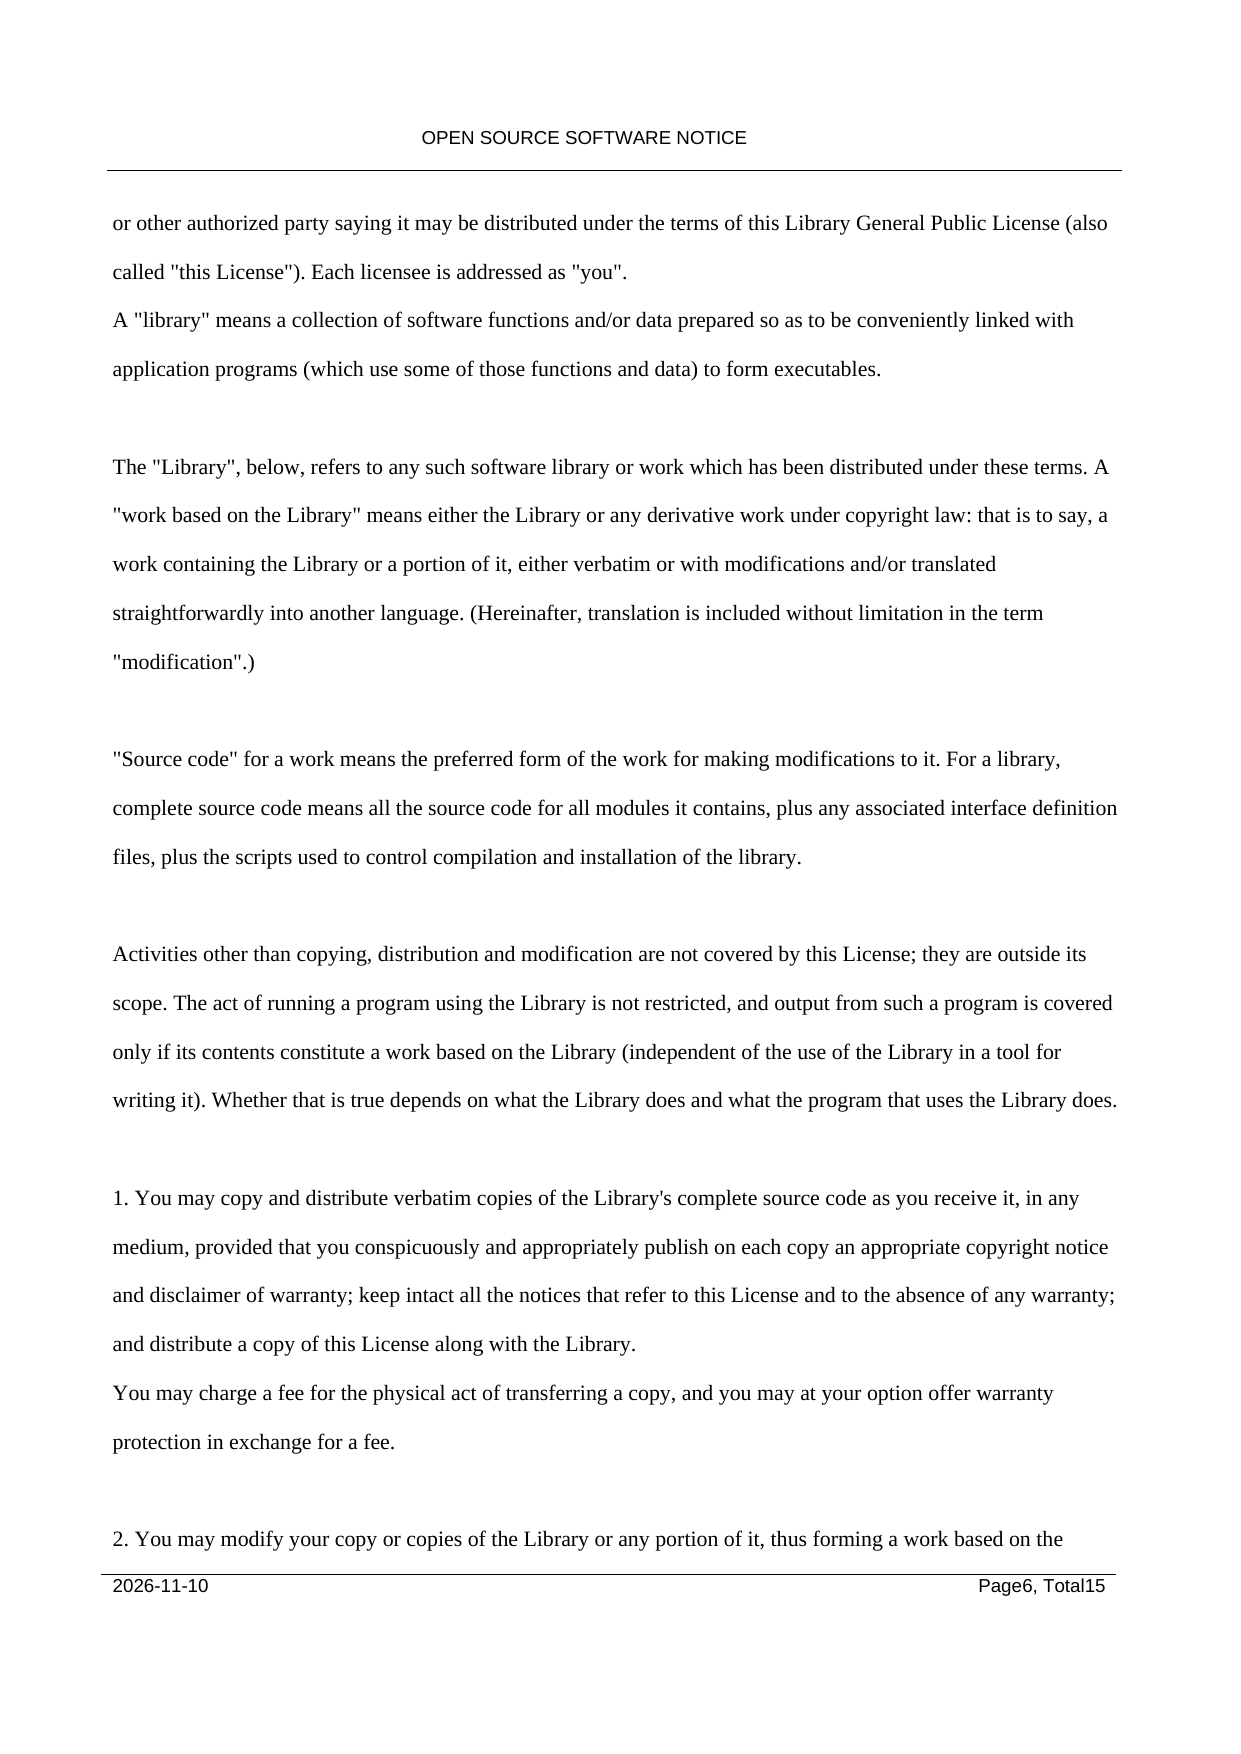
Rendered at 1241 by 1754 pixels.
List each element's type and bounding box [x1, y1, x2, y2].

text [112, 206, 1128, 1555]
